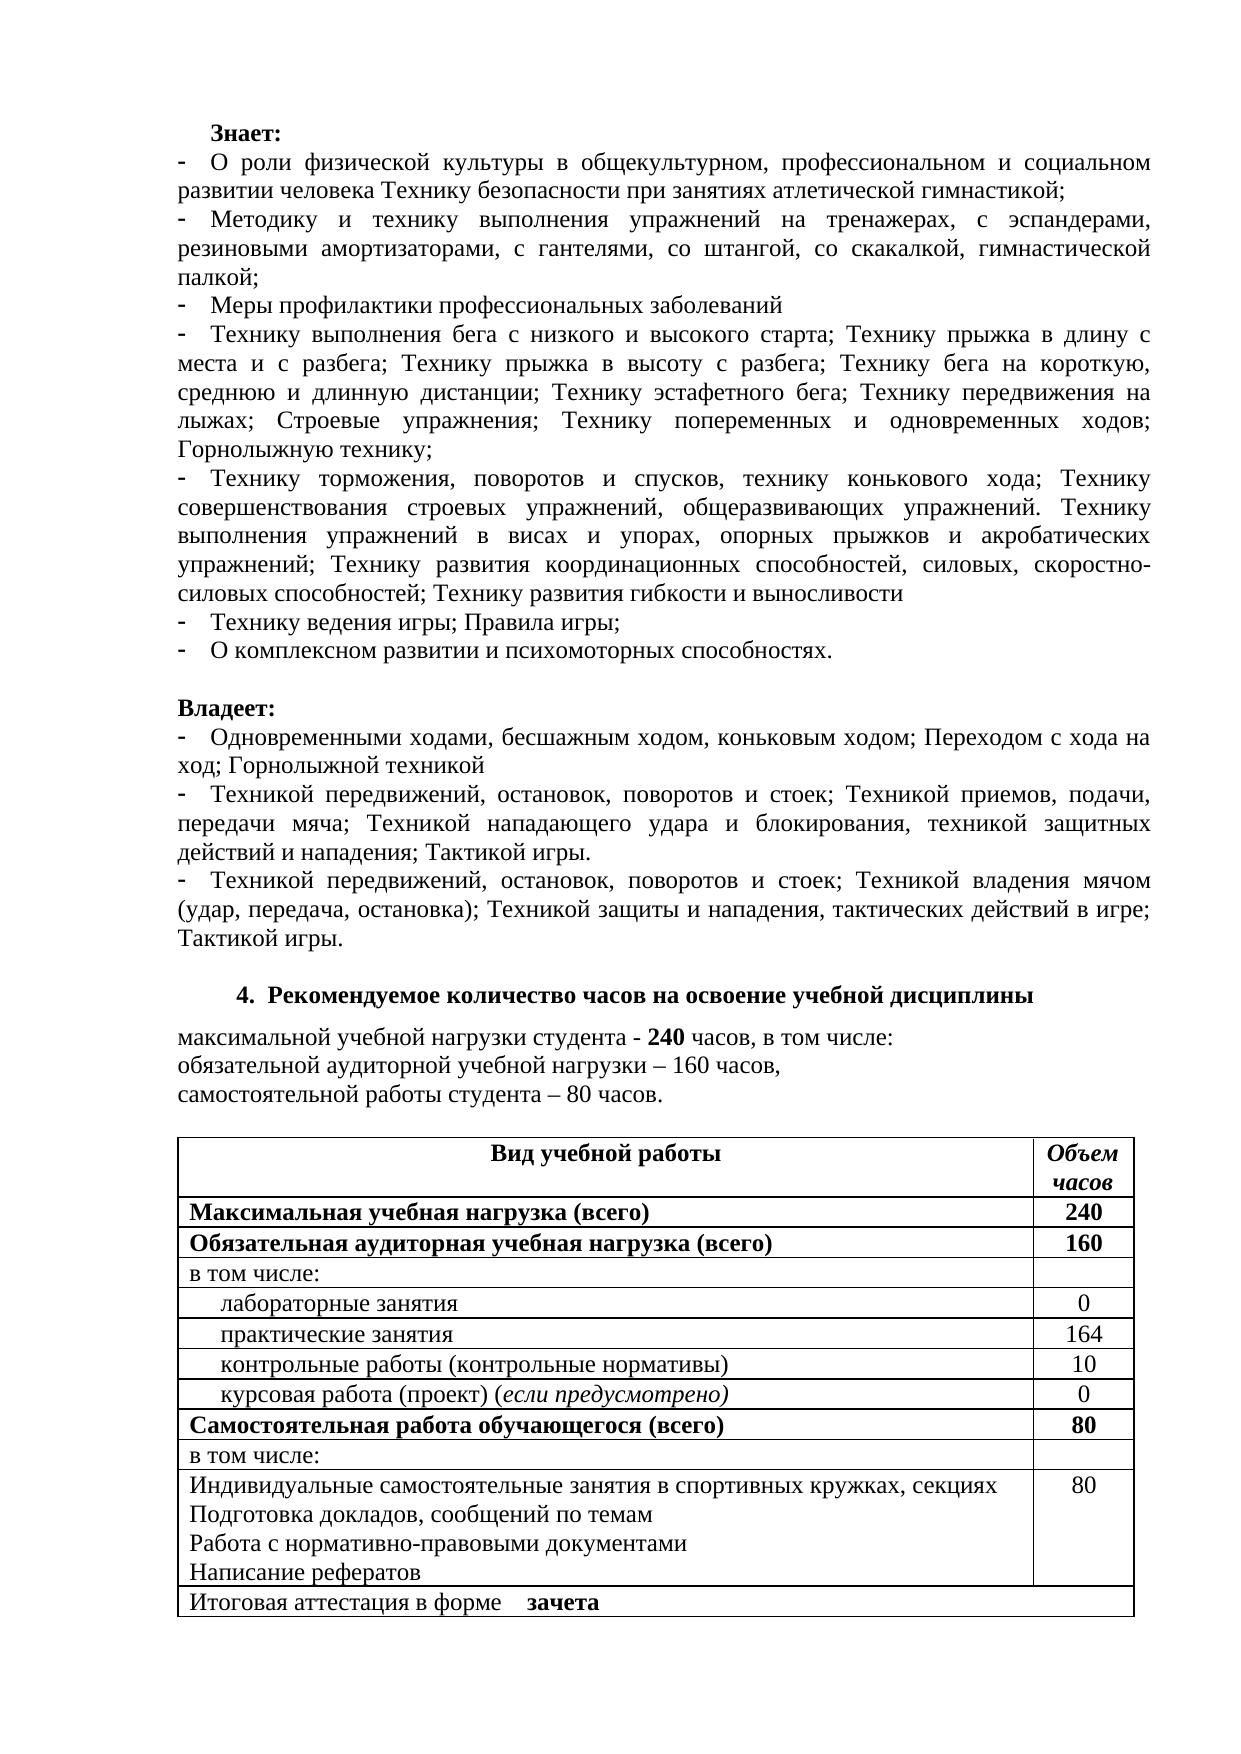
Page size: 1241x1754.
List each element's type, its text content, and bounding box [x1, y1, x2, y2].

list Технику ведения игры; Правила игры; [177, 607, 1152, 636]
list Техникой передвижений, остановок, поворотов и стоек; Техникой владения мячом (удар, передача, остановка); Техникой защиты и нападения, тактических действий в игре; Тактикой игры. [177, 866, 1152, 952]
list Технику выполнения бега с низкого и высокого старта; Технику прыжка в длину с места и с разбега; Технику прыжка в высоту с разбега; Технику бега на короткую, среднюю и длинную дистанции; Технику эстафетного бега; Технику передвижения на лыжах; Строевые упражнения; Технику попеременных и одновременных ходов; Горнолыжную технику; [177, 319, 1152, 463]
table_cell лабораторные занятия [179, 1288, 1033, 1317]
table_cell [1034, 1258, 1133, 1287]
table_cell в том числе: [179, 1440, 1033, 1469]
table_cell Индивидуальные самостоятельные занятия в спортивных кружках, секциях Подготовка докладов, сообщений по темам Работа с нормативно-правовыми документами Написание рефератов [179, 1470, 1033, 1585]
table_cell практические занятия [179, 1319, 1033, 1347]
table_cell 80 [1034, 1410, 1133, 1438]
table_cell [1034, 1440, 1133, 1469]
list Одновременными ходами, бесшажным ходом, коньковым ходом; Переходом с хода на ход; Горнолыжной техникой [177, 722, 1152, 779]
table_cell Обязательная аудиторная учебная нагрузка (всего) [179, 1228, 1033, 1257]
table_cell 240 [1034, 1198, 1133, 1226]
text 4. Рекомендуемое количество часов на освоение учебной дисциплины [177, 981, 1152, 1009]
table_cell контрольные работы (контрольные нормативы) [179, 1349, 1033, 1378]
table_cell Максимальная учебная нагрузка (всего) [179, 1198, 1033, 1226]
list Технику торможения, поворотов и спусков, технику конькового хода; Технику совершенствования строевых упражнений, общеразвивающих упражнений. Технику выполнения упражнений в висах и упорах, опорных прыжков и акробатических упражнений; Технику развития координационных способностей, силовых, скоростно-силовых способностей; Технику развития гибкости и выносливости [177, 463, 1152, 607]
table_cell в том числе: [179, 1258, 1033, 1287]
list О роли физической культуры в общекультурном, профессиональном и социальном развитии человека Технику безопасности при занятиях атлетической гимнастикой; [177, 147, 1152, 204]
text самостоятельной работы студента – 80 часов. [177, 1079, 1152, 1108]
table_cell Итоговая аттестация в форме зачета [179, 1587, 1133, 1616]
table_cell Самостоятельная работа обучающегося (всего) [179, 1410, 1033, 1438]
table_cell 10 [1034, 1349, 1133, 1378]
list Методику и технику выполнения упражнений на тренажерах, с эспандерами, резиновыми амортизаторами, с гантелями, со штангой, со скакалкой, гимнастической палкой; [177, 204, 1152, 291]
text обязательной аудиторной учебной нагрузки – 160 часов, [177, 1051, 1152, 1079]
text максимальной учебной нагрузки студента - 240 часов, в том числе: [177, 1022, 1152, 1051]
list Техникой передвижений, остановок, поворотов и стоек; Техникой приемов, подачи, передачи мяча; Техникой нападающего удара и блокирования, техникой защитных действий и нападения; Тактикой игры. [177, 779, 1152, 866]
table_cell 0 [1034, 1288, 1133, 1317]
table_cell курсовая работа (проект) (если предусмотрено) [179, 1380, 1033, 1408]
text Владеет: [177, 693, 1152, 722]
table_cell 0 [1034, 1380, 1133, 1408]
table_header Объем часов [1034, 1138, 1133, 1196]
table_cell 164 [1034, 1319, 1133, 1347]
table_cell 80 [1034, 1470, 1133, 1585]
list О комплексном развитии и психомоторных способностях. [177, 636, 1152, 664]
list Меры профилактики профессиональных заболеваний [177, 291, 1152, 319]
table_cell 160 [1034, 1228, 1133, 1257]
table_header Вид учебной работы [179, 1138, 1033, 1196]
text Знает: [177, 118, 1152, 147]
